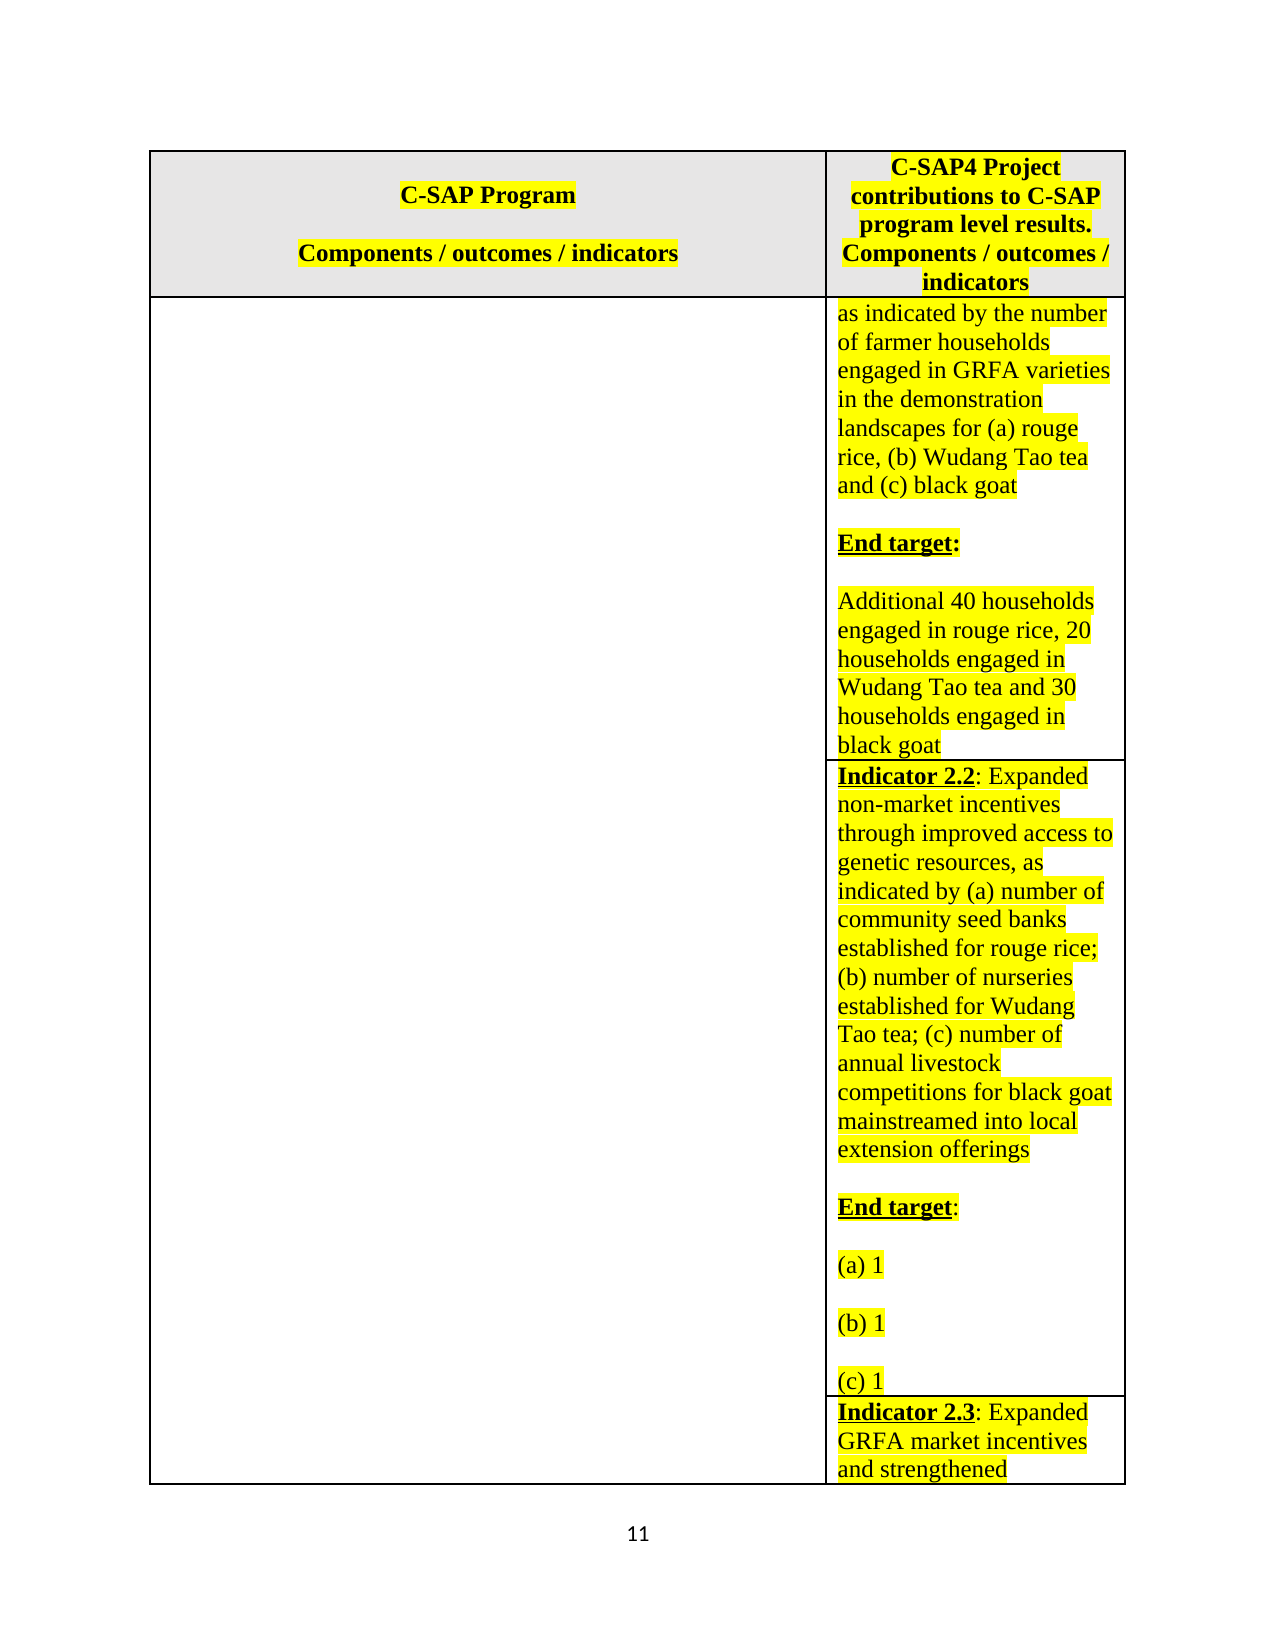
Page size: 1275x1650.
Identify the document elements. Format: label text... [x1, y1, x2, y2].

table_cell Indicator 2.2: Expanded non-market incentives through improved access to genetic resources, as indicated by (a) number of community seed banks established for rouge rice; (b) number of nurseries established for Wudang Tao tea; (c) number of annual livestock competitions for black goat mainstreamed into local extension offerings End target: (a) 1 (b) 1 (c) 1 [827, 761, 1124, 1395]
table_header C-SAP Program Components / outcomes / indicators [151, 152, 825, 296]
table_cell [827, 298, 1124, 759]
table_header C-SAP4 Project contributions to C-SAP program level results. Components / outcomes / indicators [827, 152, 1124, 296]
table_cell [827, 1397, 1124, 1483]
